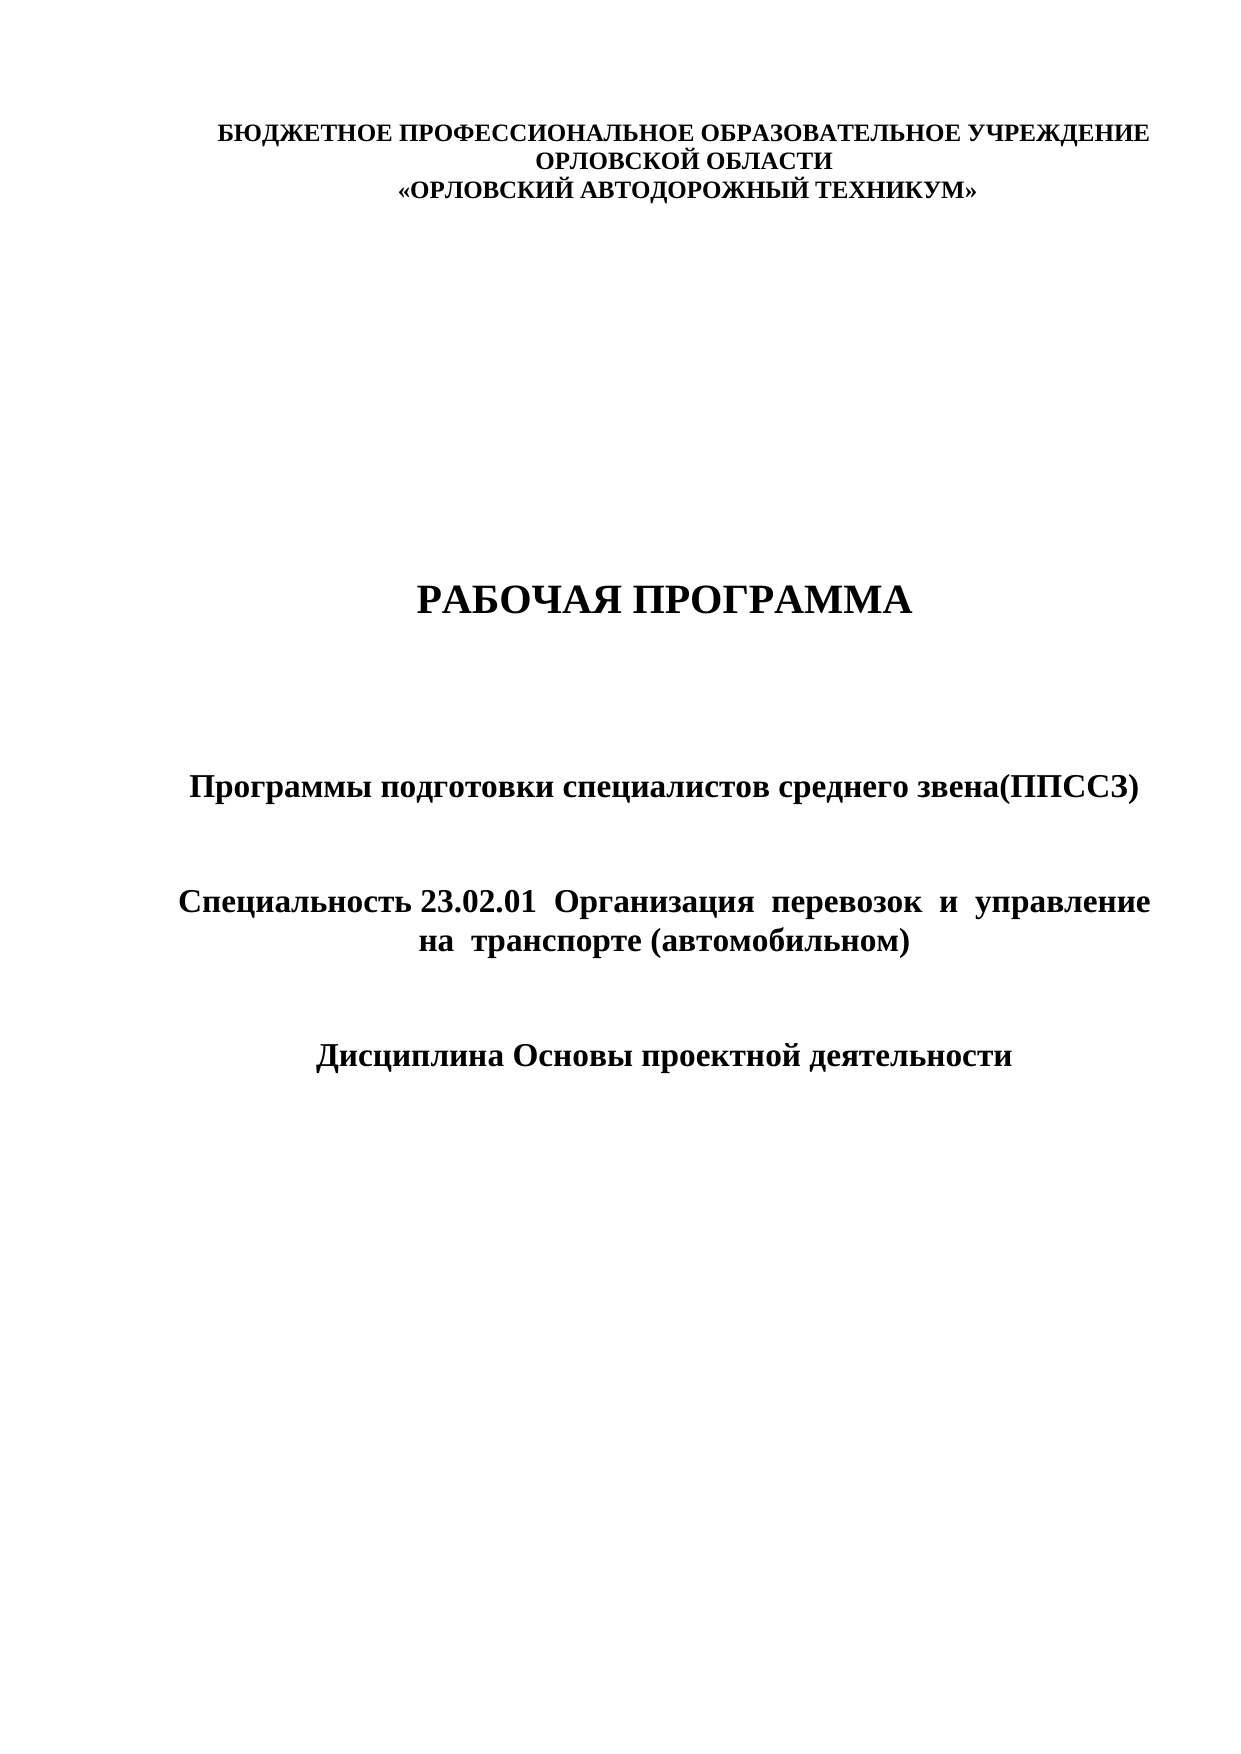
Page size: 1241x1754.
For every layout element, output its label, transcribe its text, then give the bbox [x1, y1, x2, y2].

text Программы подготовки специалистов среднего звена(ППССЗ) [177, 766, 1152, 805]
text Специальность 23.02.01 Организация перевозок и управление на транспорте (автомобильном) [177, 881, 1152, 958]
text БЮДЖЕТНОЕ ПРОФЕССИОНАЛЬНОЕ ОБРАЗОВАТЕЛЬНОЕ УЧРЕЖДЕНИЕ ОРЛОВСКОЙ ОБЛАСТИ [216, 118, 1152, 175]
text Дисциплина Основы проектной деятельности [177, 1035, 1152, 1073]
text РАБОЧАЯ ПРОГРАММА [177, 575, 1152, 623]
text «ОРЛОВСКИЙ АВТОДОРОЖНЫЙ ТЕХНИКУМ» [223, 175, 1152, 204]
